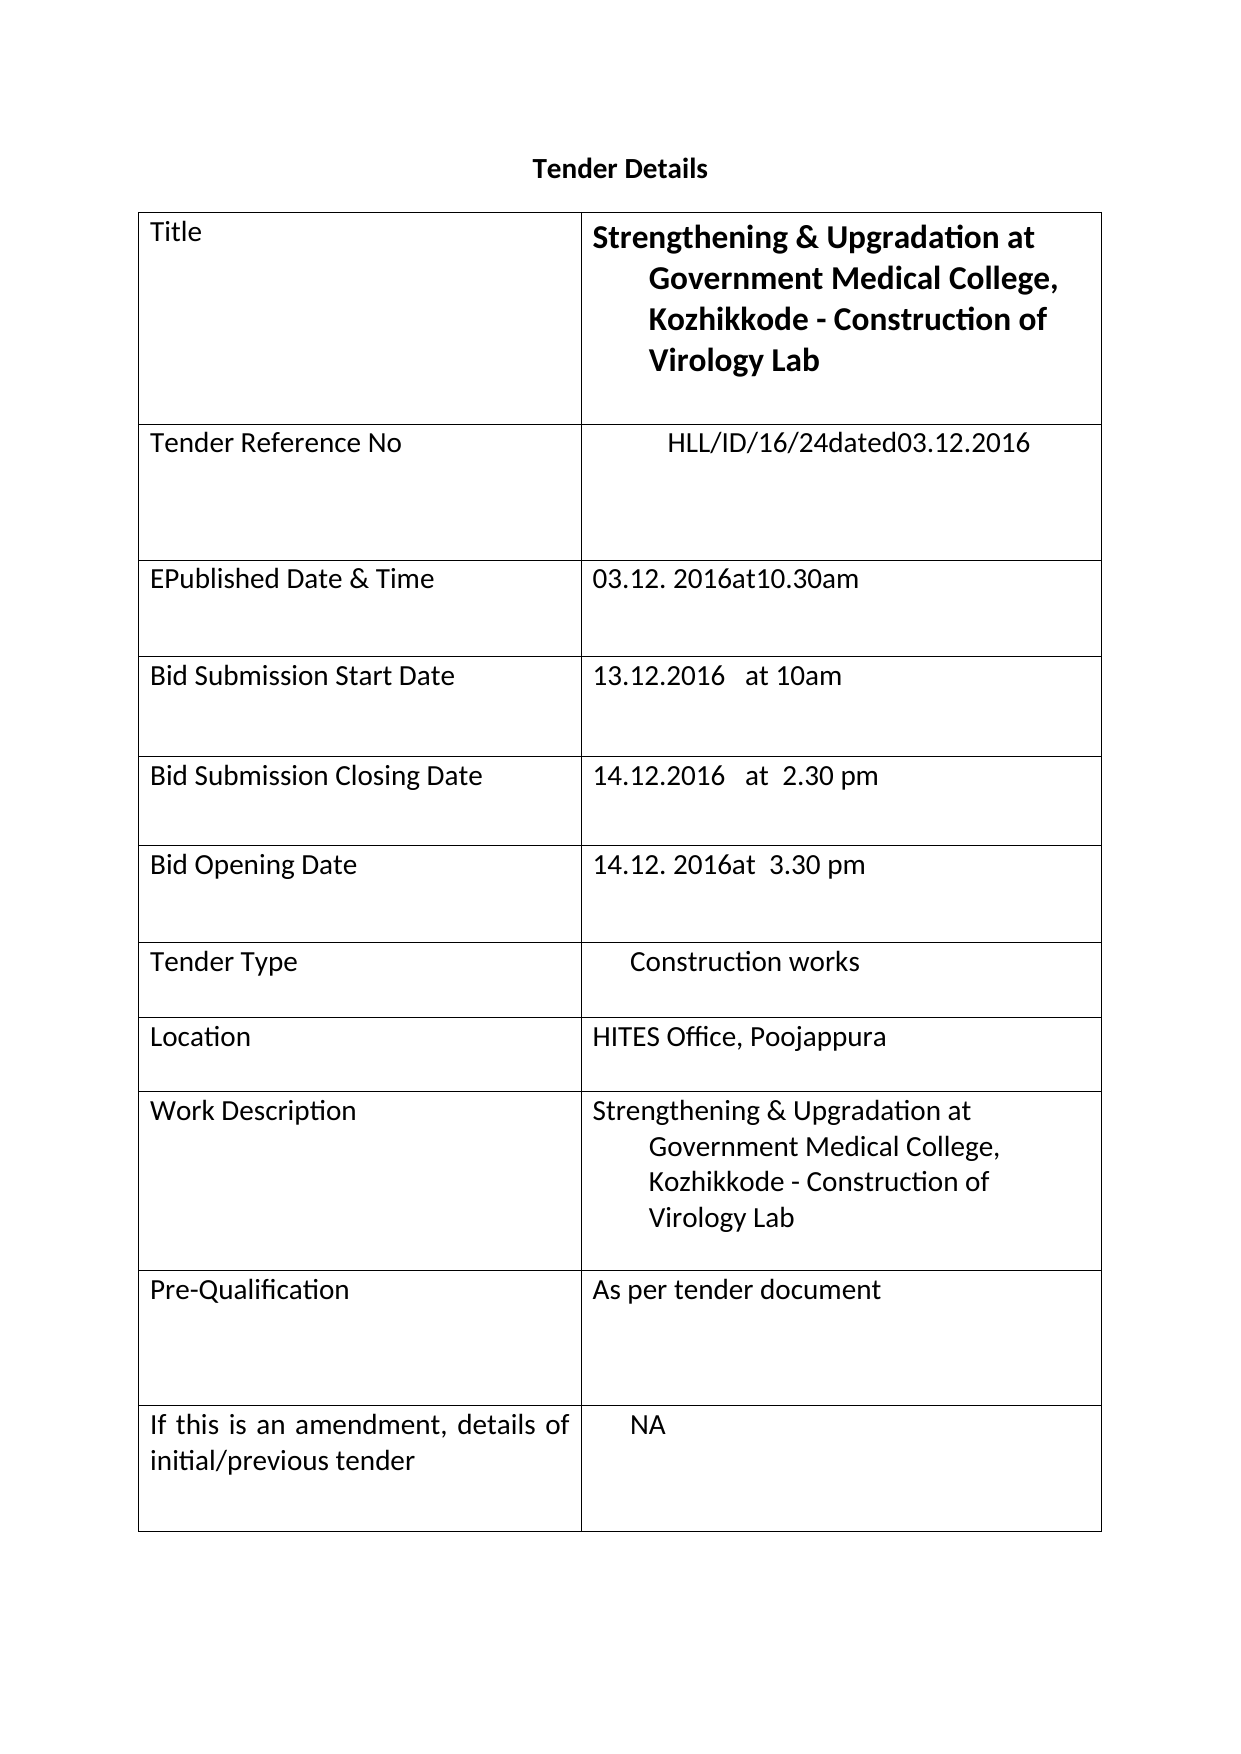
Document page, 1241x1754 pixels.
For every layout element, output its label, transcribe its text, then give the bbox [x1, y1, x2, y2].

table_cell 13.12.2016 at 10am [582, 657, 1101, 756]
table_cell HLL/ID/16/24dated03.12.2016 [582, 425, 1101, 559]
table_cell 03.12. 2016at10.30am [582, 561, 1101, 656]
table_cell Bid Submission Closing Date [139, 757, 581, 845]
table_cell Tender Type [139, 943, 581, 1017]
table_cell Construction works [582, 943, 1101, 1017]
table_cell Bid Submission Start Date [139, 657, 581, 756]
table_header Title [139, 213, 581, 423]
table_cell Location [139, 1018, 581, 1091]
table_cell Strengthening & Upgradation at Government Medical College, Kozhikkode - Construction of Virology Lab [582, 1092, 1101, 1270]
table_cell Bid Opening Date [139, 846, 581, 942]
table_cell HITES Office, Poojappura [582, 1018, 1101, 1091]
table_cell Work Description [139, 1092, 581, 1270]
text Tender Details [150, 150, 1090, 186]
table_cell As per tender document [582, 1271, 1101, 1405]
table_cell Tender Reference No [139, 425, 581, 559]
table_cell Pre-Qualification [139, 1271, 581, 1405]
table_header Strengthening & Upgradation at Government Medical College, Kozhikkode - Construction of Virology Lab [582, 213, 1101, 423]
table_cell If this is an amendment, details of initial/previous tender [139, 1406, 581, 1531]
table_cell 14.12.2016 at 2.30 pm [582, 757, 1101, 845]
table_cell 14.12. 2016at 3.30 pm [582, 846, 1101, 942]
table_cell NA [582, 1406, 1101, 1531]
table_cell EPublished Date & Time [139, 561, 581, 656]
